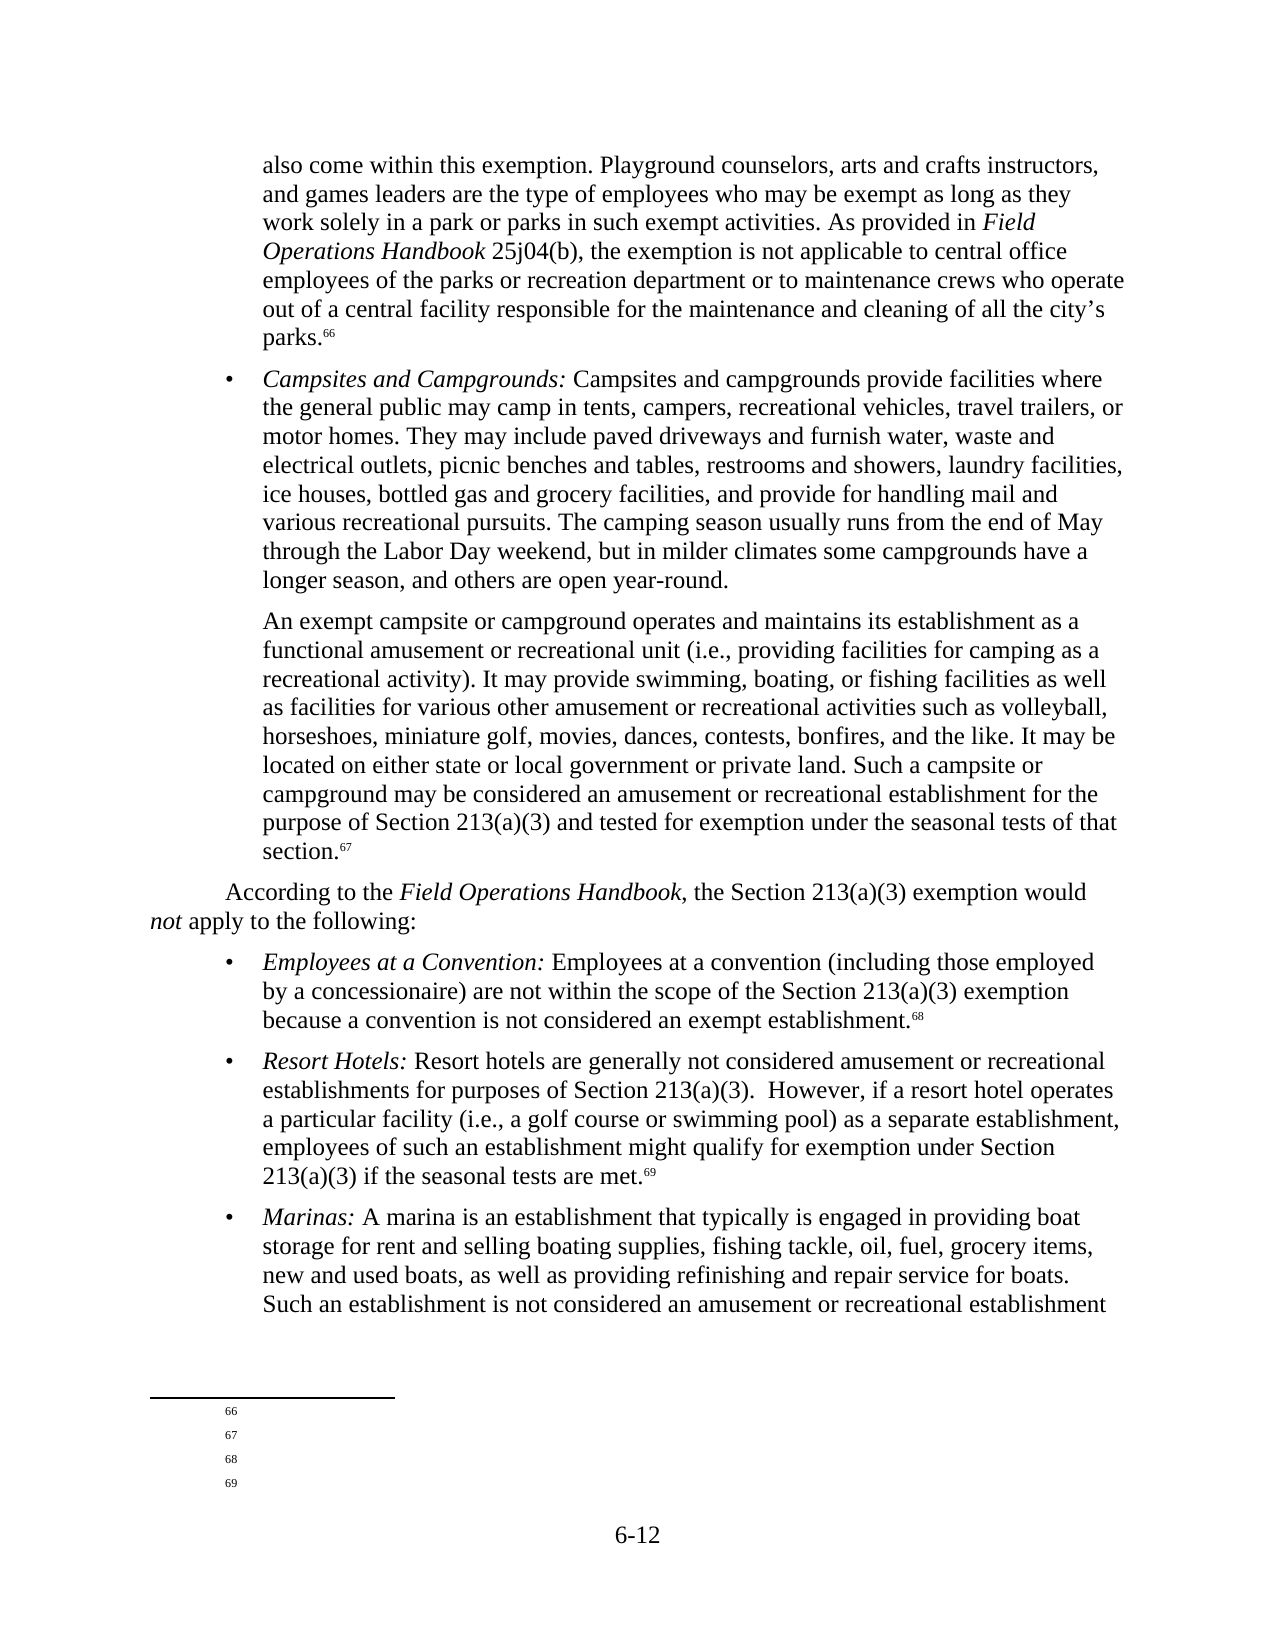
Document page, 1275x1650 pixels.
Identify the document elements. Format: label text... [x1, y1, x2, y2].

text According to the Field Operations Handbook, the Section 213(a)(3) exemption would not apply to the following: [150, 877, 1125, 935]
text • Campsites and Campgrounds: Campsites and campgrounds provide facilities where the general public may camp in tents, campers, recreational vehicles, travel trailers, or motor homes. They may include paved driveways and furnish water, waste and electrical outlets, picnic benches and tables, restrooms and showers, laundry facilities, ice houses, bottled gas and grocery facilities, and provide for handling mail and various recreational pursuits. The camping season usually runs from the end of May through the Labor Day weekend, but in milder climates some campgrounds have a longer season, and others are open year-round. [225, 364, 1125, 594]
text An exempt campsite or campground operates and maintains its establishment as a functional amusement or recreational unit (i.e., providing facilities for camping as a recreational activity). It may provide swimming, boating, or fishing facilities as well as facilities for various other amusement or recreational activities such as volleyball, horseshoes, miniature golf, movies, dances, contests, bonfires, and the like. It may be located on either state or local government or private land. Such a campsite or campground may be considered an amusement or recreational establishment for the purpose of Section 213(a)(3) and tested for exemption under the seasonal tests of that section. [262, 606, 1125, 865]
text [225, 150, 1125, 351]
text • Resort Hotels: Resort hotels are generally not considered amusement or recreational establishments for purposes of Section 213(a)(3). However, if a resort hotel operates a particular facility (i.e., a golf course or swimming pool) as a separate establishment, employees of such an establishment might qualify for exemption under Section 213(a)(3) if the seasonal tests are met. [225, 1046, 1125, 1190]
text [225, 1202, 1125, 1317]
text • Employees at a Convention: Employees at a convention (including those employed by a concessionaire) are not within the scope of the Section 213(a)(3) exemption because a convention is not considered an exempt establishment. [225, 947, 1125, 1034]
